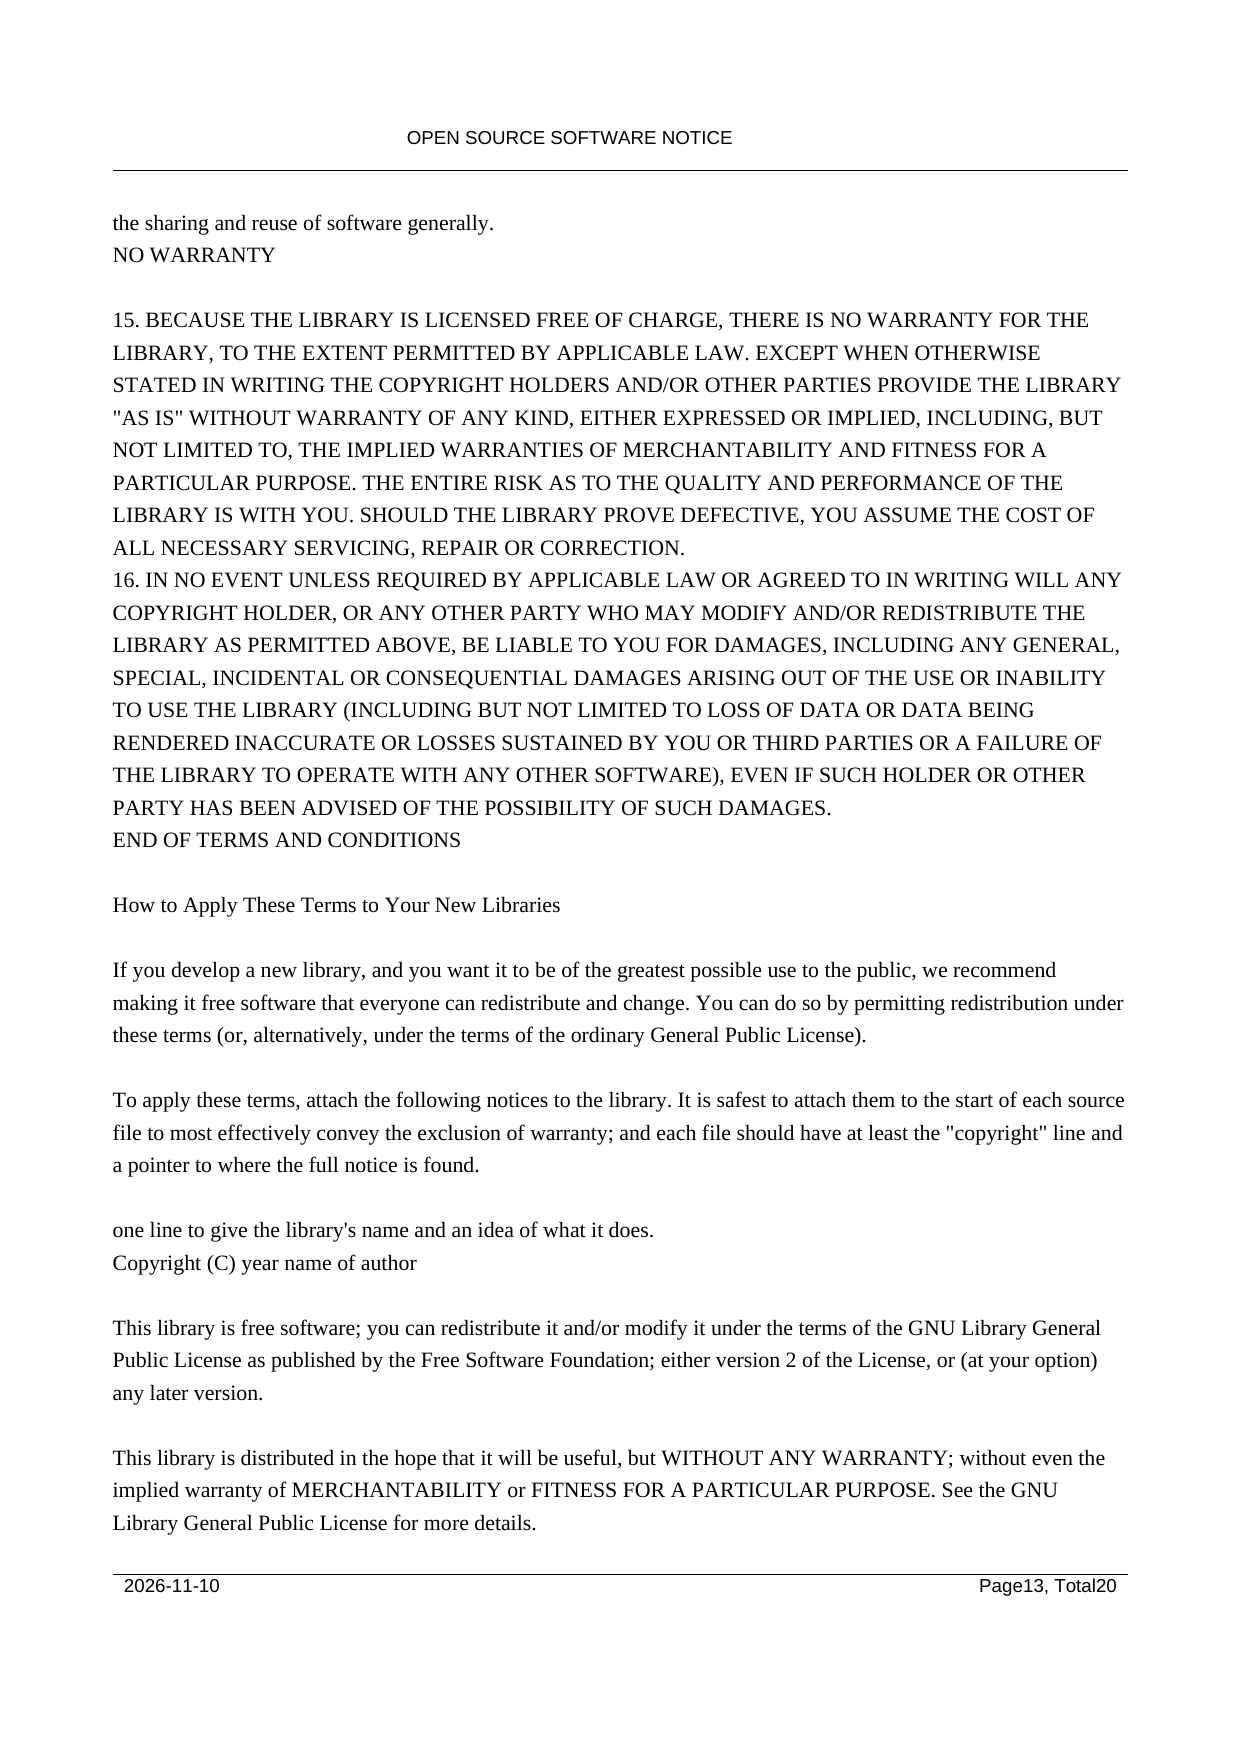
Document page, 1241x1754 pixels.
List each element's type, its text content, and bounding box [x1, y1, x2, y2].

text This library is distributed in the hope that it will be useful, but WITHOUT ANY WARRANTY; without even the implied warranty of MERCHANTABILITY or FITNESS FOR A PARTICULAR PURPOSE. See the GNU Library General Public License for more details. [112, 1441, 1128, 1539]
text How to Apply These Terms to Your New Libraries [112, 889, 1128, 921]
text This library is free software; you can redistribute it and/or modify it under the terms of the GNU Library General Public License as published by the Free Software Foundation; either version 2 of the License, or (at your option) any later version. [112, 1311, 1128, 1409]
text NO WARRANTY [112, 239, 1128, 271]
text To apply these terms, attach the following notices to the library. It is safest to attach them to the start of each source file to most effectively convey the exclusion of warranty; and each file should have at least the "copyright" line and a pointer to where the full notice is found. [112, 1084, 1128, 1181]
text 15. BECAUSE THE LIBRARY IS LICENSED FREE OF CHARGE, THERE IS NO WARRANTY FOR THE LIBRARY, TO THE EXTENT PERMITTED BY APPLICABLE LAW. EXCEPT WHEN OTHERWISE STATED IN WRITING THE COPYRIGHT HOLDERS AND/OR OTHER PARTIES PROVIDE THE LIBRARY "AS IS" WITHOUT WARRANTY OF ANY KIND, EITHER EXPRESSED OR IMPLIED, INCLUDING, BUT NOT LIMITED TO, THE IMPLIED WARRANTIES OF MERCHANTABILITY AND FITNESS FOR A PARTICULAR PURPOSE. THE ENTIRE RISK AS TO THE QUALITY AND PERFORMANCE OF THE LIBRARY IS WITH YOU. SHOULD THE LIBRARY PROVE DEFECTIVE, YOU ASSUME THE COST OF ALL NECESSARY SERVICING, REPAIR OR CORRECTION. [112, 304, 1128, 564]
text 16. IN NO EVENT UNLESS REQUIRED BY APPLICABLE LAW OR AGREED TO IN WRITING WILL ANY COPYRIGHT HOLDER, OR ANY OTHER PARTY WHO MAY MODIFY AND/OR REDISTRIBUTE THE LIBRARY AS PERMITTED ABOVE, BE LIABLE TO YOU FOR DAMAGES, INCLUDING ANY GENERAL, SPECIAL, INCIDENTAL OR CONSEQUENTIAL DAMAGES ARISING OUT OF THE USE OR INABILITY TO USE THE LIBRARY (INCLUDING BUT NOT LIMITED TO LOSS OF DATA OR DATA BEING RENDERED INACCURATE OR LOSSES SUSTAINED BY YOU OR THIRD PARTIES OR A FAILURE OF THE LIBRARY TO OPERATE WITH ANY OTHER SOFTWARE), EVEN IF SUCH HOLDER OR OTHER PARTY HAS BEEN ADVISED OF THE POSSIBILITY OF SUCH DAMAGES. [112, 564, 1128, 824]
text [112, 206, 1128, 239]
text Copyright (C) year name of author [112, 1246, 1128, 1279]
text one line to give the library's name and an idea of what it does. [112, 1214, 1128, 1246]
text If you develop a new library, and you want it to be of the greatest possible use to the public, we recommend making it free software that everyone can redistribute and change. You can do so by permitting redistribution under these terms (or, alternatively, under the terms of the ordinary General Public License). [112, 954, 1128, 1051]
text END OF TERMS AND CONDITIONS [112, 824, 1128, 856]
